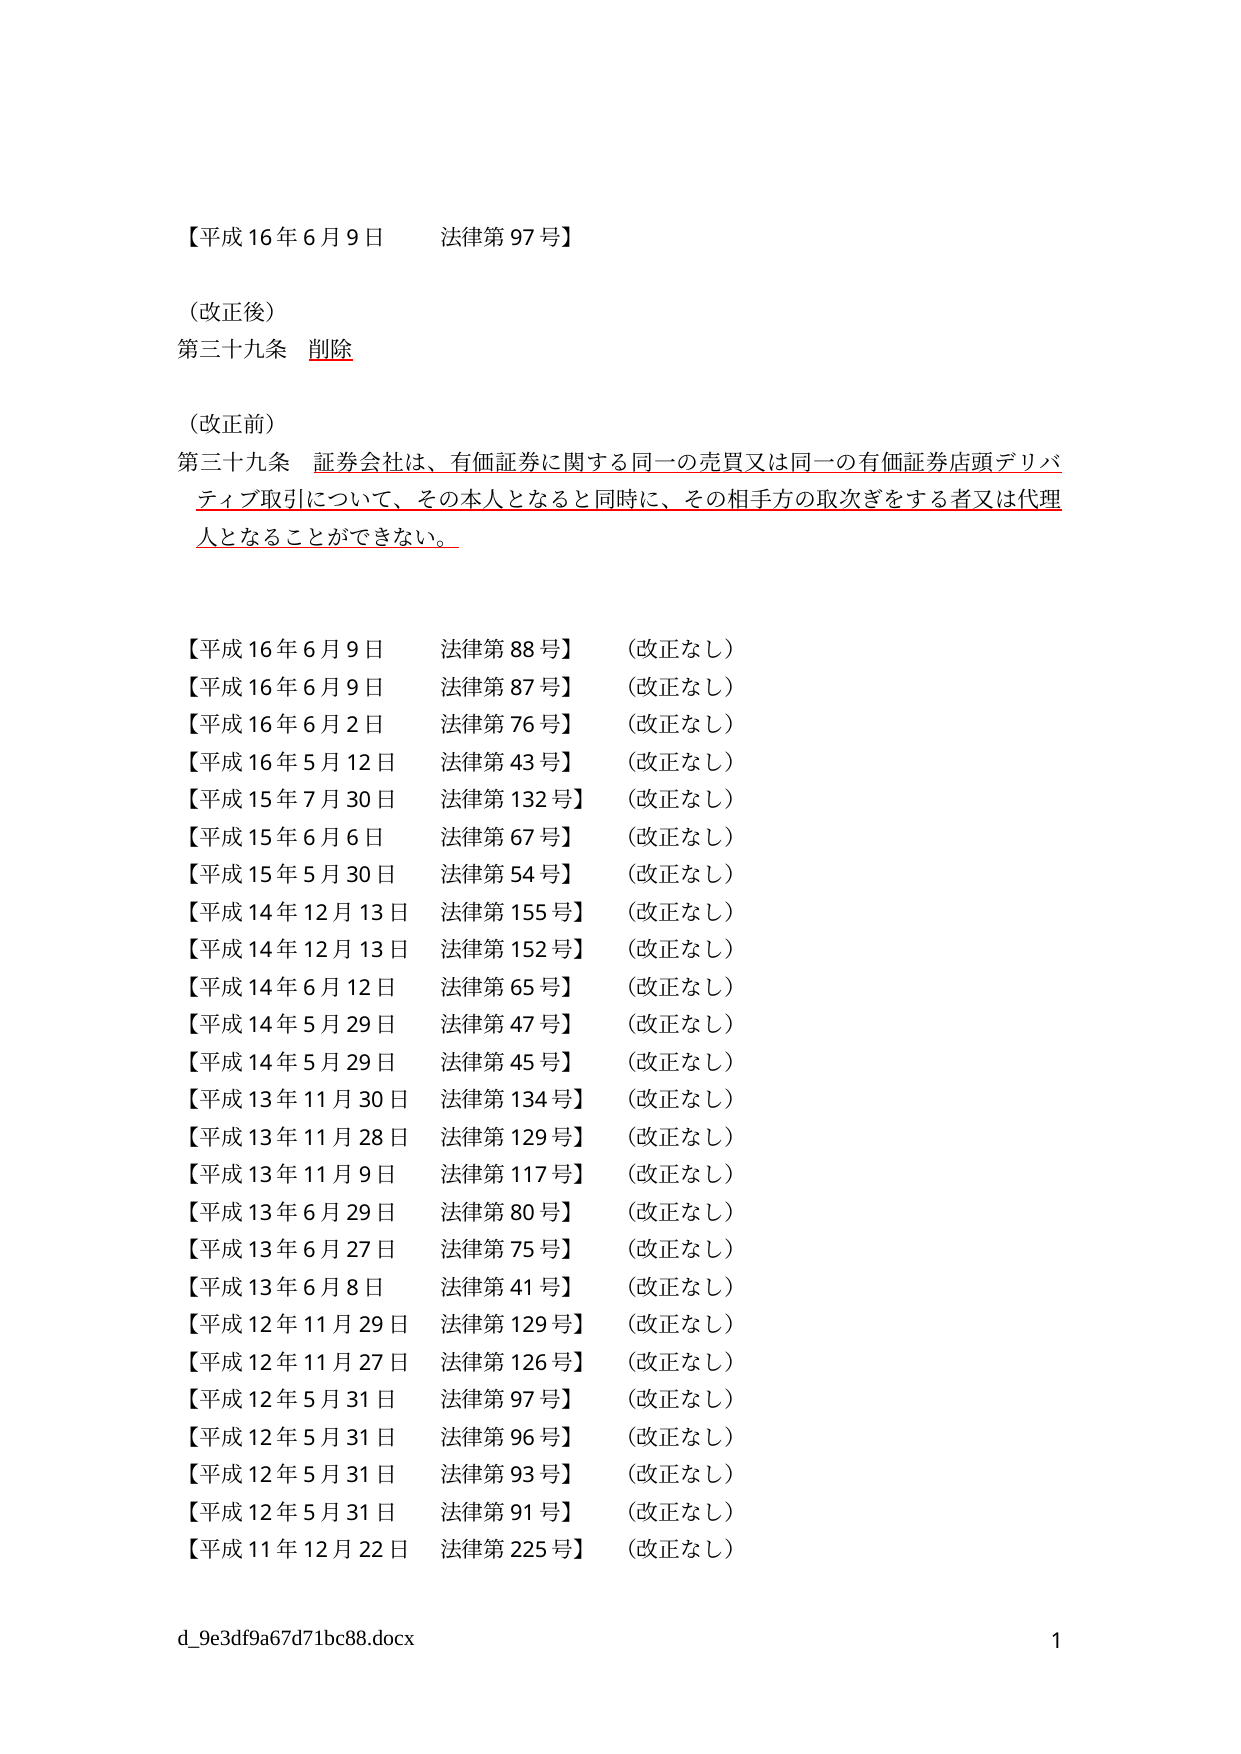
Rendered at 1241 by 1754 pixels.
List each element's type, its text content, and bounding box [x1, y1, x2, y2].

text 【平成13年6月27日 法律第75号】 （改正なし） [177, 1229, 1063, 1267]
text （改正後） [177, 292, 1063, 329]
text 第三十九条 証券会社は、有価証券に関する同一の売買又は同一の有価証券店頭デリバティブ取引について、その本人となると同時に、その相手方の取次ぎをする者又は代理人となることができない。 [177, 442, 1063, 554]
text 【平成16年5月12日 法律第43号】 （改正なし） [177, 742, 1063, 779]
text 【平成14年6月12日 法律第65号】 （改正なし） [177, 967, 1063, 1004]
text 【平成13年11月28日 法律第129号】 （改正なし） [177, 1117, 1063, 1154]
text 【平成12年5月31日 法律第97号】 （改正なし） [177, 1379, 1063, 1417]
text 【平成11年12月22日 法律第225号】 （改正なし） [177, 1529, 1063, 1567]
text 【平成15年6月6日 法律第67号】 （改正なし） [177, 817, 1063, 854]
text 【平成12年5月31日 法律第96号】 （改正なし） [177, 1417, 1063, 1454]
text 【平成16年6月9日 法律第97号】 [177, 217, 1063, 254]
text 【平成12年11月29日 法律第129号】 （改正なし） [177, 1304, 1063, 1342]
text 第三十九条 削除 [177, 329, 1063, 367]
text 【平成15年7月30日 法律第132号】 （改正なし） [177, 779, 1063, 817]
text 【平成13年11月9日 法律第117号】 （改正なし） [177, 1154, 1063, 1192]
text 【平成16年6月2日 法律第76号】 （改正なし） [177, 704, 1063, 742]
text 【平成16年6月9日 法律第88号】 （改正なし） [177, 629, 1063, 667]
text 【平成12年11月27日 法律第126号】 （改正なし） [177, 1342, 1063, 1379]
text （改正前） [177, 404, 1063, 442]
text 【平成13年6月8日 法律第41号】 （改正なし） [177, 1267, 1063, 1304]
text 【平成12年5月31日 法律第93号】 （改正なし） [177, 1454, 1063, 1492]
text 【平成15年5月30日 法律第54号】 （改正なし） [177, 854, 1063, 892]
text 【平成16年6月9日 法律第87号】 （改正なし） [177, 667, 1063, 704]
text 【平成14年12月13日 法律第152号】 （改正なし） [177, 929, 1063, 967]
text 【平成14年12月13日 法律第155号】 （改正なし） [177, 892, 1063, 929]
text 【平成13年6月29日 法律第80号】 （改正なし） [177, 1192, 1063, 1229]
text 【平成13年11月30日 法律第134号】 （改正なし） [177, 1079, 1063, 1117]
text 【平成12年5月31日 法律第91号】 （改正なし） [177, 1492, 1063, 1529]
text 【平成14年5月29日 法律第47号】 （改正なし） [177, 1004, 1063, 1042]
text 【平成14年5月29日 法律第45号】 （改正なし） [177, 1042, 1063, 1079]
